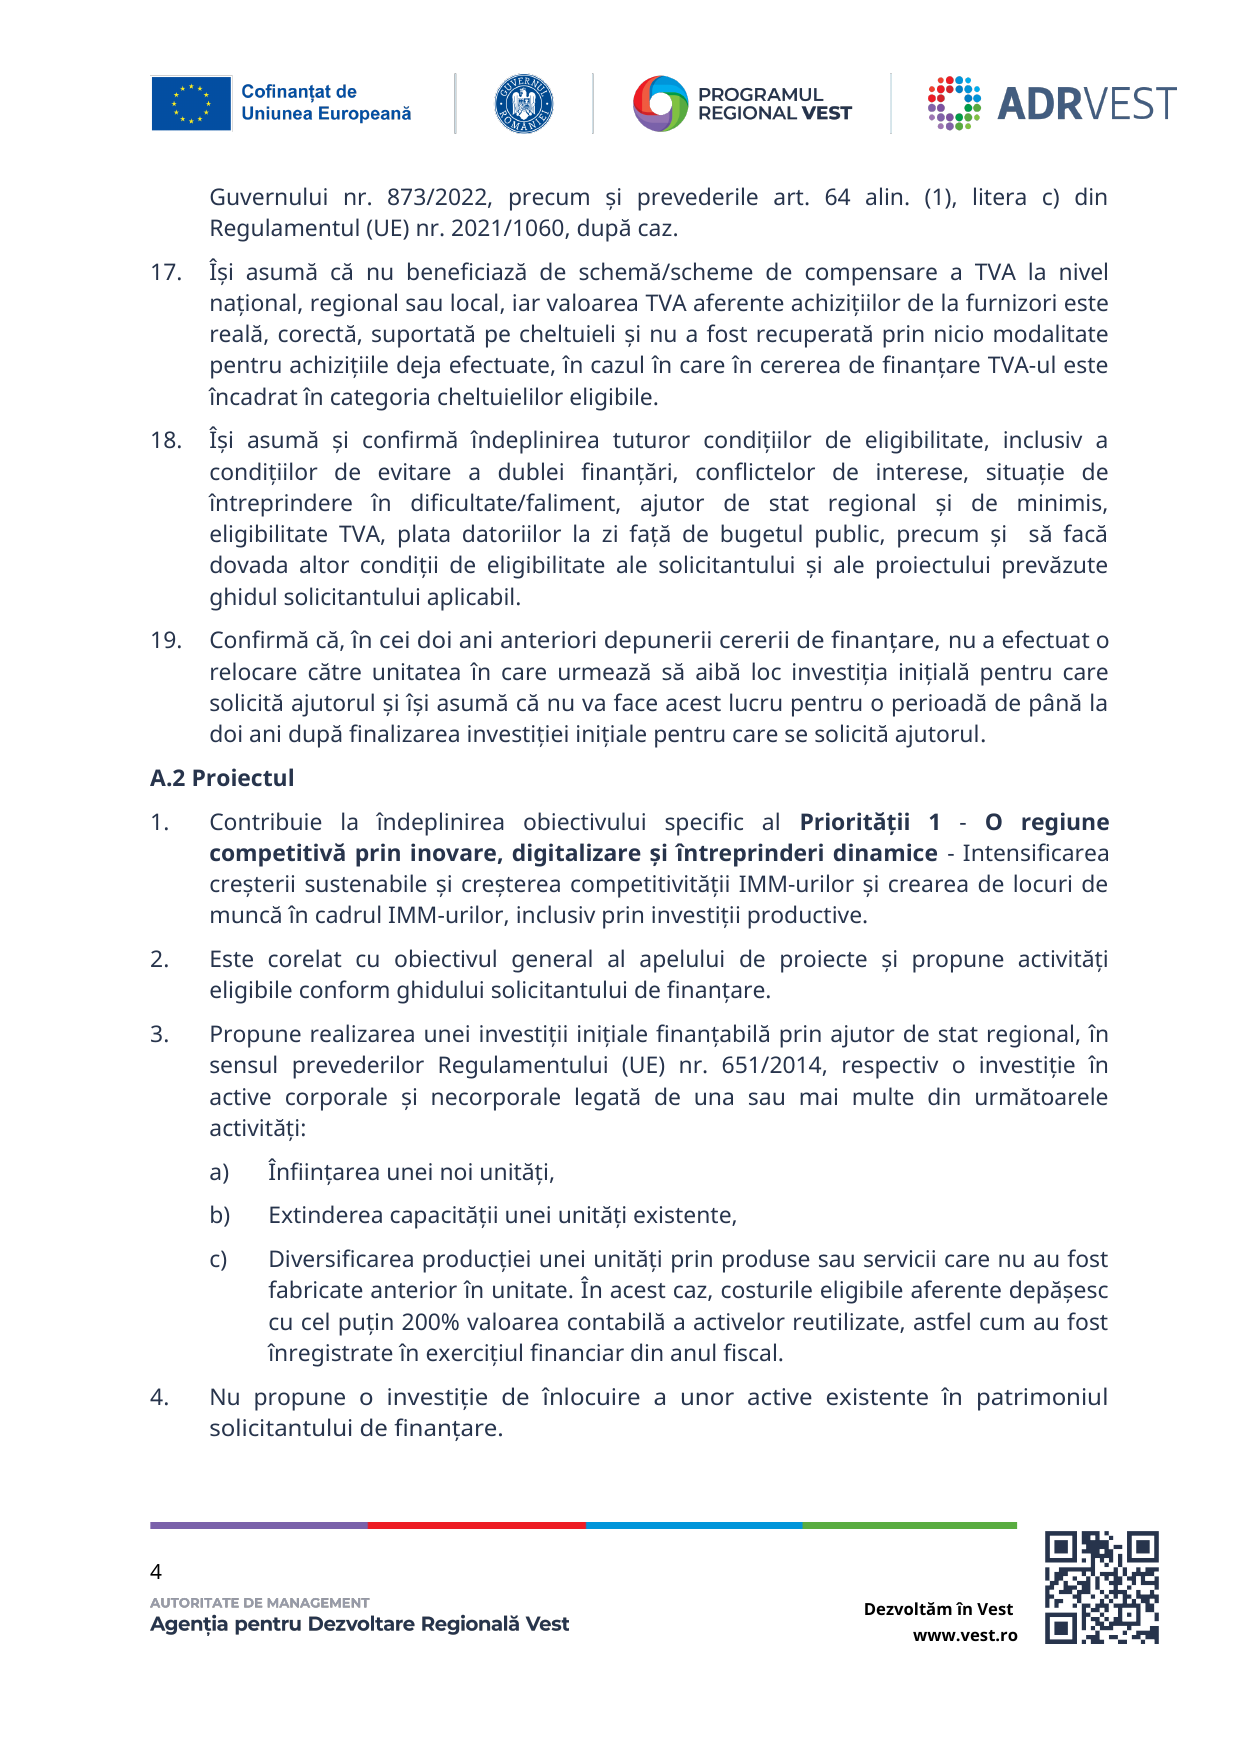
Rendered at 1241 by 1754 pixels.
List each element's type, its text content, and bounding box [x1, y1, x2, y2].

list Își asumă și confirmă îndeplinirea tuturor condițiilor de eligibilitate, inclusiv a condițiilor de evitare a dublei finanțări, conflictelor de interese, situație de întreprindere în dificultate/faliment, ajutor de stat regional și de minimis, eligibilitate TVA, plata datoriilor la zi față de bugetul public, precum și să facă dovada altor condiții de eligibilitate ale solicitantului și ale proiectului prevăzute ghidul solicitantului aplicabil. [150, 424, 1110, 612]
list Înființarea unei noi unități, [209, 1156, 1110, 1187]
list Propune realizarea unei investiții inițiale finanțabilă prin ajutor de stat regional, în sensul prevederilor Regulamentului (UE) nr. 651/2014, respectiv o investiție în active corporale și necorporale legată de una sau mai multe din următoarele activități: [150, 1018, 1110, 1143]
list Contribuie la îndeplinirea obiectivului specific al Priorității 1 - O regiune competitivă prin inovare, digitalizare și întreprinderi dinamice - Intensificarea creșterii sustenabile și creșterea competitivității IMM-urilor și crearea de locuri de muncă în cadrul IMM-urilor, inclusiv prin investiții productive. [150, 806, 1110, 931]
picture [150, 73, 1177, 134]
list Diversificarea producției unei unități prin produse sau servicii care nu au fost fabricate anterior în unitate. În acest caz, costurile eligibile aferente depășesc cu cel puțin 200% valoarea contabilă a activelor reutilizate, astfel cum au fost înregistrate în exercițiul financiar din anul fiscal. [209, 1243, 1110, 1368]
list Își asumă că nu beneficiază de schemă/scheme de compensare a TVA la nivel național, regional sau local, iar valoarea TVA aferente achizițiilor de la furnizori este reală, corectă, suportată pe cheltuieli și nu a fost recuperată prin nicio modalitate pentru achizițiile deja efectuate, în cazul în care în cererea de finanțare TVA-ul este încadrat în categoria cheltuielilor eligibile. [150, 256, 1110, 412]
picture [1037, 1522, 1168, 1653]
list Confirmă că, în cei doi ani anteriori depunerii cererii de finanțare, nu a efectuat o relocare către unitatea în care urmează să aibă loc investiția inițială pentru care solicită ajutorul și își asumă că nu va face acest lucru pentru o perioadă de până la doi ani după finalizarea investiției inițiale pentru care se solicită ajutorul. [150, 624, 1110, 749]
list Extinderea capacității unei unități existente, [209, 1199, 1110, 1231]
list Este corelat cu obiectivul general al apelului de proiecte și propune activități eligibile conform ghidului solicitantului de finanțare. [150, 943, 1110, 1006]
list Nu propune o investiție de înlocuire a unor active existente în patrimoniul solicitantului de finanțare. [150, 1381, 1110, 1443]
list A.2 Proiectul [150, 762, 1110, 793]
